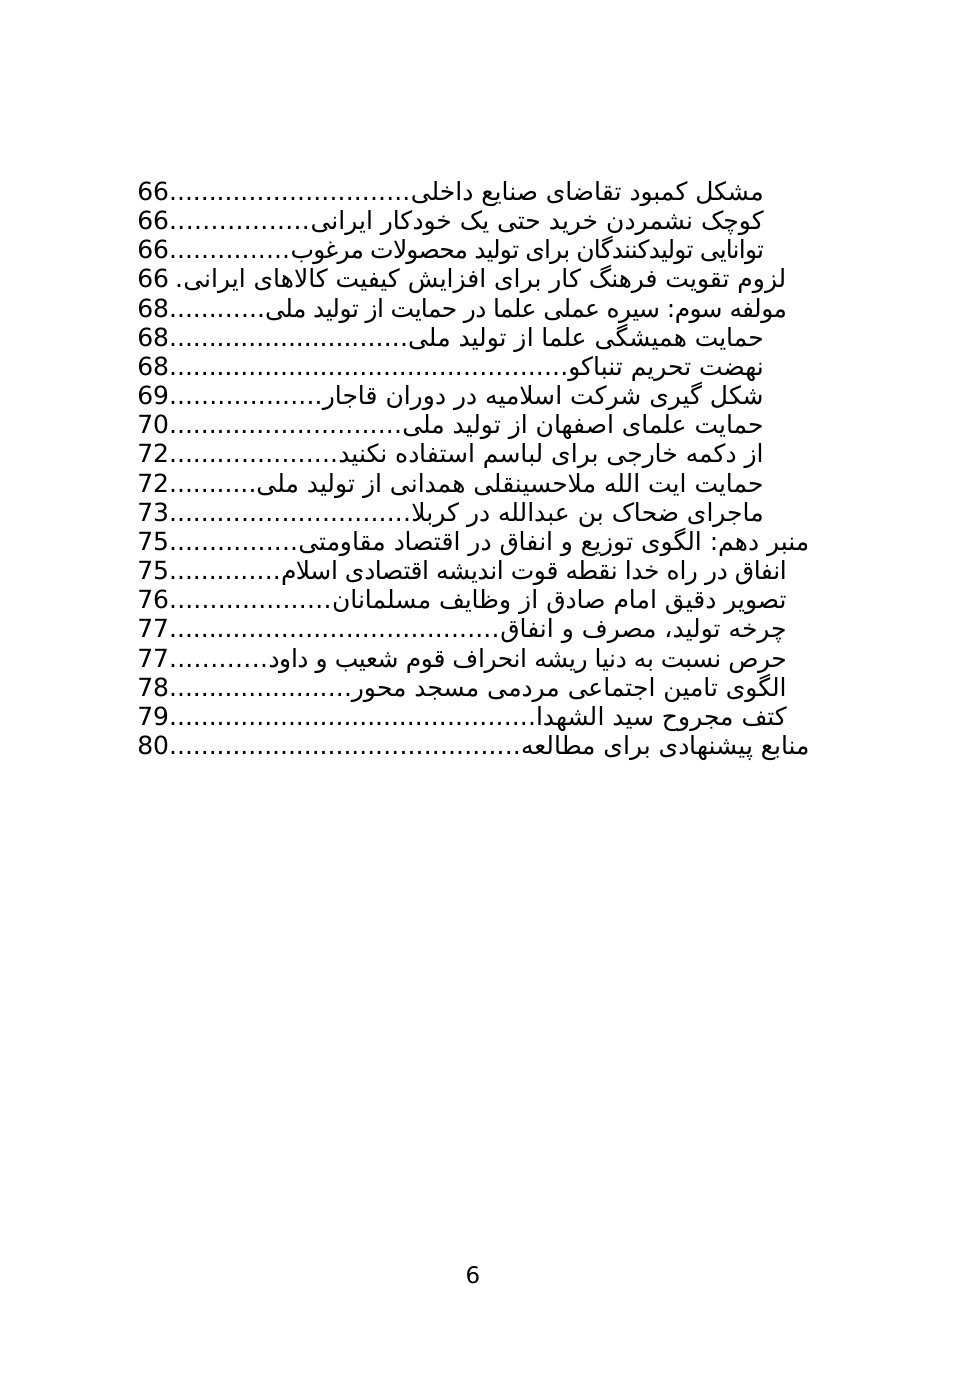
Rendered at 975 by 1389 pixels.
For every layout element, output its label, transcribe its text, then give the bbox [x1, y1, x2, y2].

text منبر دهم: الگوی توزیع و انفاق در اقتصاد مقاومتی 75 [136, 527, 809, 556]
text الگوی تامین اجتماعی مردمی مسجد محور 78 [136, 673, 787, 702]
text انفاق در راه خدا نقطه قوت اندیشه اقتصادی اسلام 75 [136, 556, 787, 586]
text ماجرای ضحاک بن عبدالله در کربلا 73 [136, 498, 764, 527]
text کوچک نشمردن خرید حتی یک خودکار ایرانی 66 [136, 206, 764, 236]
text حمایت همیشگی علما از تولید ملی 68 [136, 323, 764, 352]
text حمایت ایت الله ملاحسینقلی همدانی از تولید ملی 72 [136, 469, 764, 498]
text توانایی تولیدکنندگان برای تولید محصولات مرغوب 66 [136, 236, 764, 265]
text مشکل کمبود تقاضای صنایع داخلی 66 [136, 177, 764, 206]
text حمایت علمای اصفهان از تولید ملی 70 [136, 411, 764, 440]
text لزوم تقویت فرهنگ کار برای افزایش کیفیت کالاهای ایرانی 66 [136, 265, 787, 294]
text کتف مجروح سید الشهدا 79 [136, 702, 787, 731]
text از دکمه خارجی برای لباسم استفاده نکنید 72 [136, 440, 764, 469]
text تصویر دقیق امام صادق از وظایف مسلمانان 76 [136, 586, 787, 615]
text مولفه سوم: سیره عملی علما در حمایت از تولید ملی 68 [136, 294, 787, 323]
text حرص نسبت به دنیا ریشه انحراف قوم شعیب و داود 77 [136, 644, 787, 673]
text چرخه تولید، مصرف و انفاق 77 [136, 615, 787, 644]
text شکل گیری شرکت اسلامیه در دوران قاجار 69 [136, 381, 764, 411]
text نهضت تحریم تنباکو 68 [136, 352, 764, 381]
text منابع پیشنهادی برای مطالعه 80 [136, 731, 809, 761]
